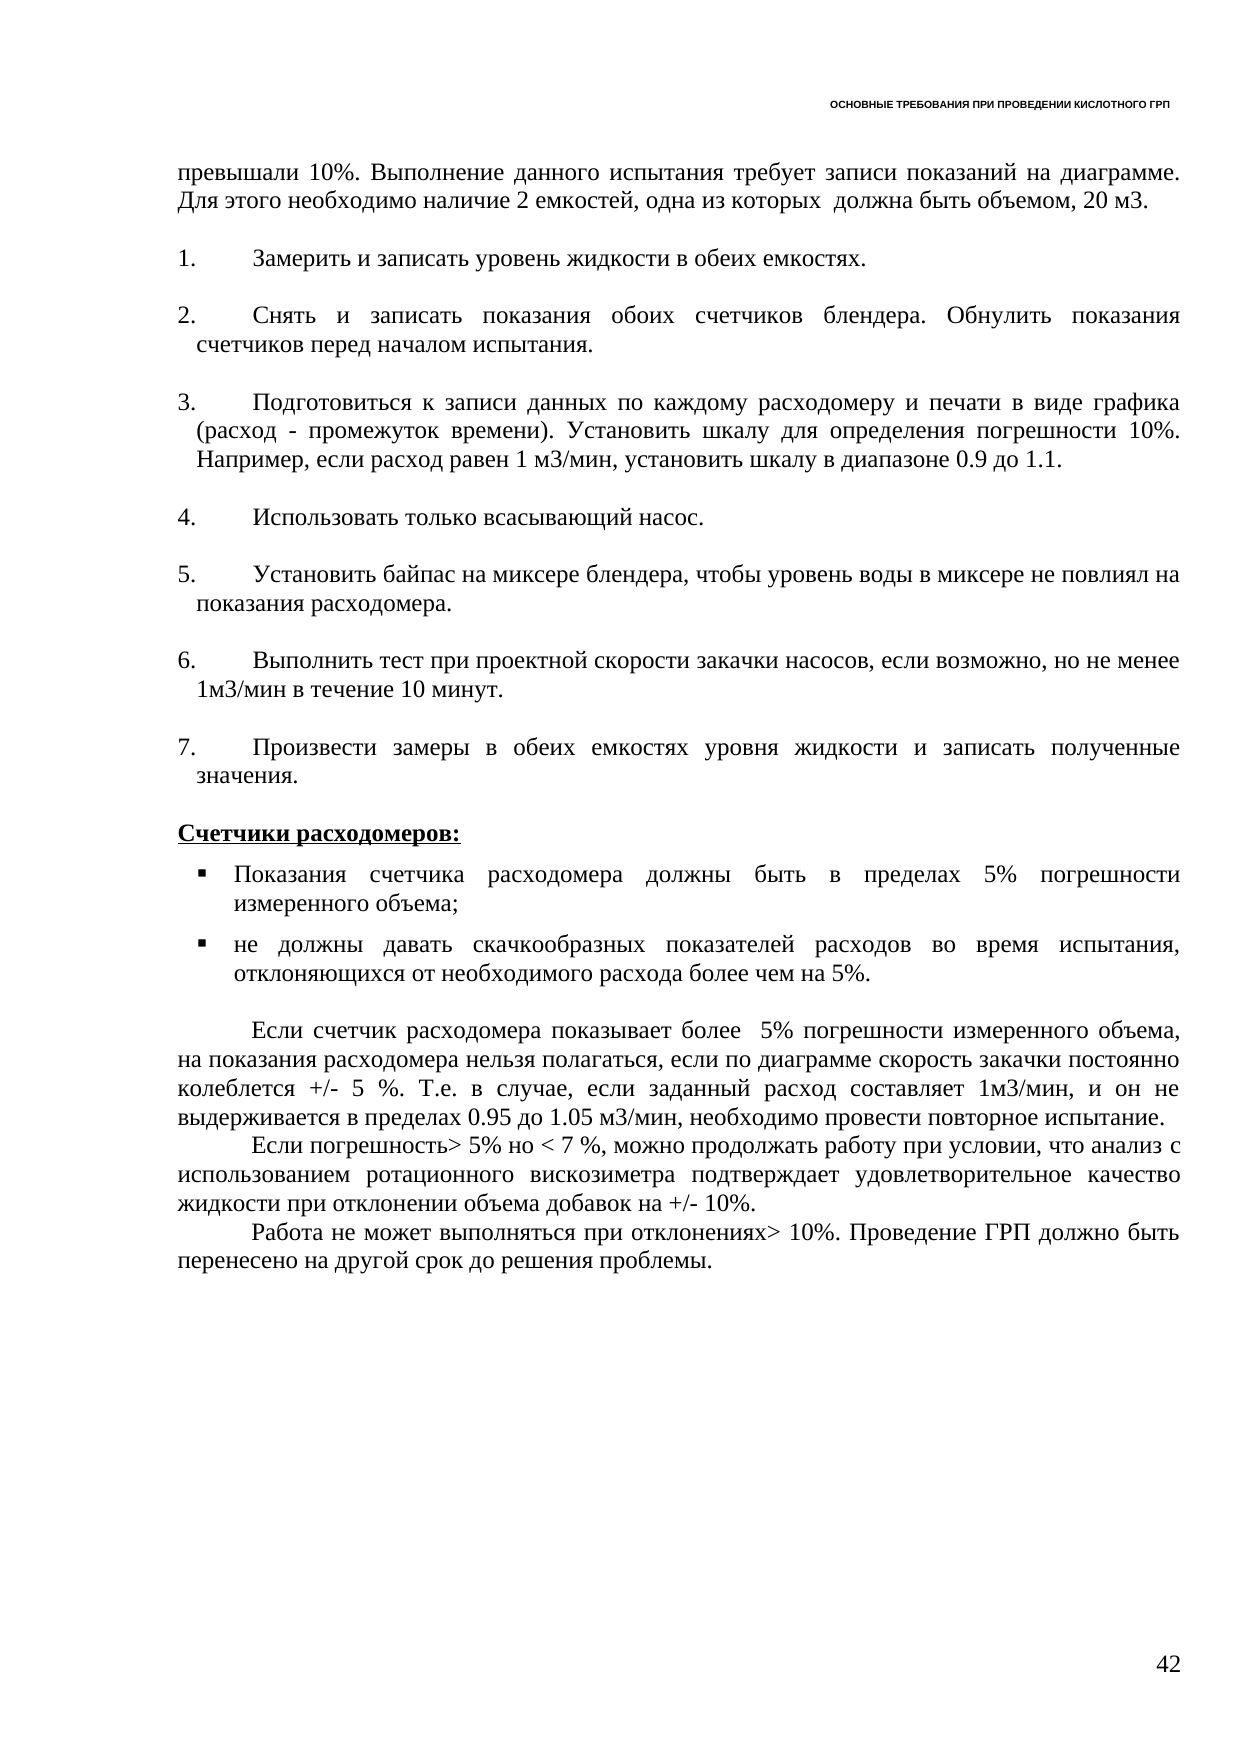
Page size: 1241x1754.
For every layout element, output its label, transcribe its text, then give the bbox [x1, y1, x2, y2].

list Установить байпас на миксере блендера, чтобы уровень воды в миксере не повлиял на показания расходомера. [177, 559, 1181, 617]
text Работа не может выполняться при отклонениях> 10%. Проведение ГРП должно быть перенесено на другой срок до решения проблемы. [177, 1217, 1181, 1274]
list Замерить и записать уровень жидкости в обеих емкостях. [177, 243, 1181, 272]
list Снять и записать показания обоих счетчиков блендера. Обнулить показания счетчиков перед началом испытания. [177, 300, 1181, 358]
list Произвести замеры в обеих емкостях уровня жидкости и записать полученные значения. [177, 732, 1181, 789]
list Использовать только всасывающий насос. [177, 502, 1181, 530]
list не должны давать скачкообразных показателей расходов во время испытания, отклоняющихся от необходимого расхода более чем на 5%. [196, 929, 1181, 987]
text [177, 157, 1181, 214]
text Если счетчик расходомера показывает более 5% погрешности измеренного объема, на показания расходомера нельзя полагаться, если по диаграмме скорость закачки постоянно колеблется +/- 5 %. Т.е. в случае, если заданный расход составляет 1м3/мин, и он не выдерживается в пределах 0.95 до 1.05 м3/мин, необходимо провести повторное испытание. [177, 1015, 1181, 1130]
text Если погрешность> 5% но < 7 %, можно продолжать работу при условии, что анализ с использованием ротационного вискозиметра подтверждает удовлетворительное качество жидкости при отклонении объема добавок на +/- 10%. [177, 1130, 1181, 1217]
list Показания счетчика расходомера должны быть в пределах 5% погрешности измеренного объема; [196, 859, 1181, 917]
list Подготовиться к записи данных по каждому расходомеру и печати в виде графика (расход - промежуток времени). Установить шкалу для определения погрешности 10%. Например, если расход равен 1 м3/мин, установить шкалу в диапазоне 0.9 до 1.1. [177, 387, 1181, 473]
text Счетчики расходомеров: [177, 818, 1181, 847]
list Выполнить тест при проектной скорости закачки насосов, если возможно, но не менее 1м3/мин в течение 10 минут. [177, 645, 1181, 703]
